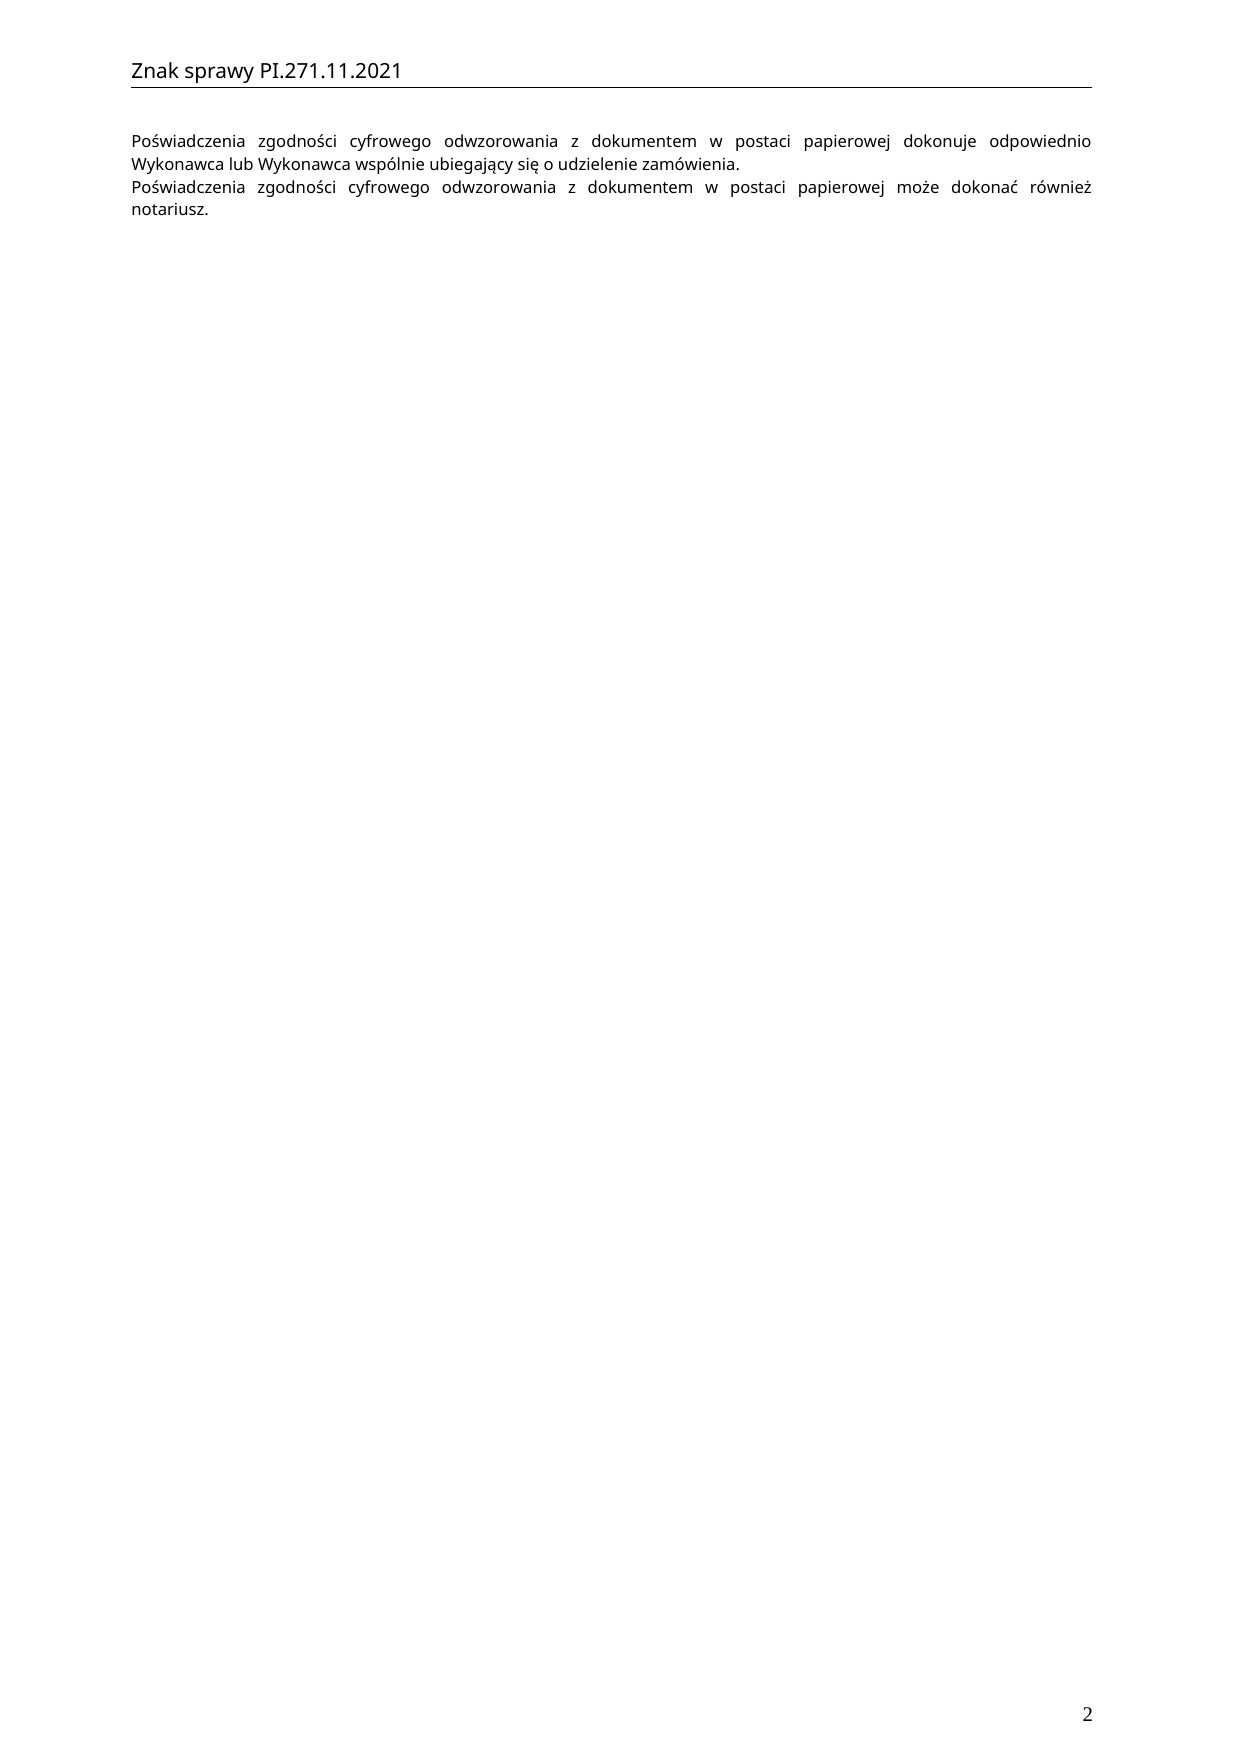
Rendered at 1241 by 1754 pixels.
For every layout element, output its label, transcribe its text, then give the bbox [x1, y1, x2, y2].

list Poświadczenia zgodności cyfrowego odwzorowania z dokumentem w postaci papierowej może dokonać również notariusz. [131, 175, 1092, 221]
list Poświadczenia zgodności cyfrowego odwzorowania z dokumentem w postaci papierowej dokonuje odpowiednio Wykonawca lub Wykonawca wspólnie ubiegający się o udzielenie zamówienia. [131, 130, 1092, 175]
